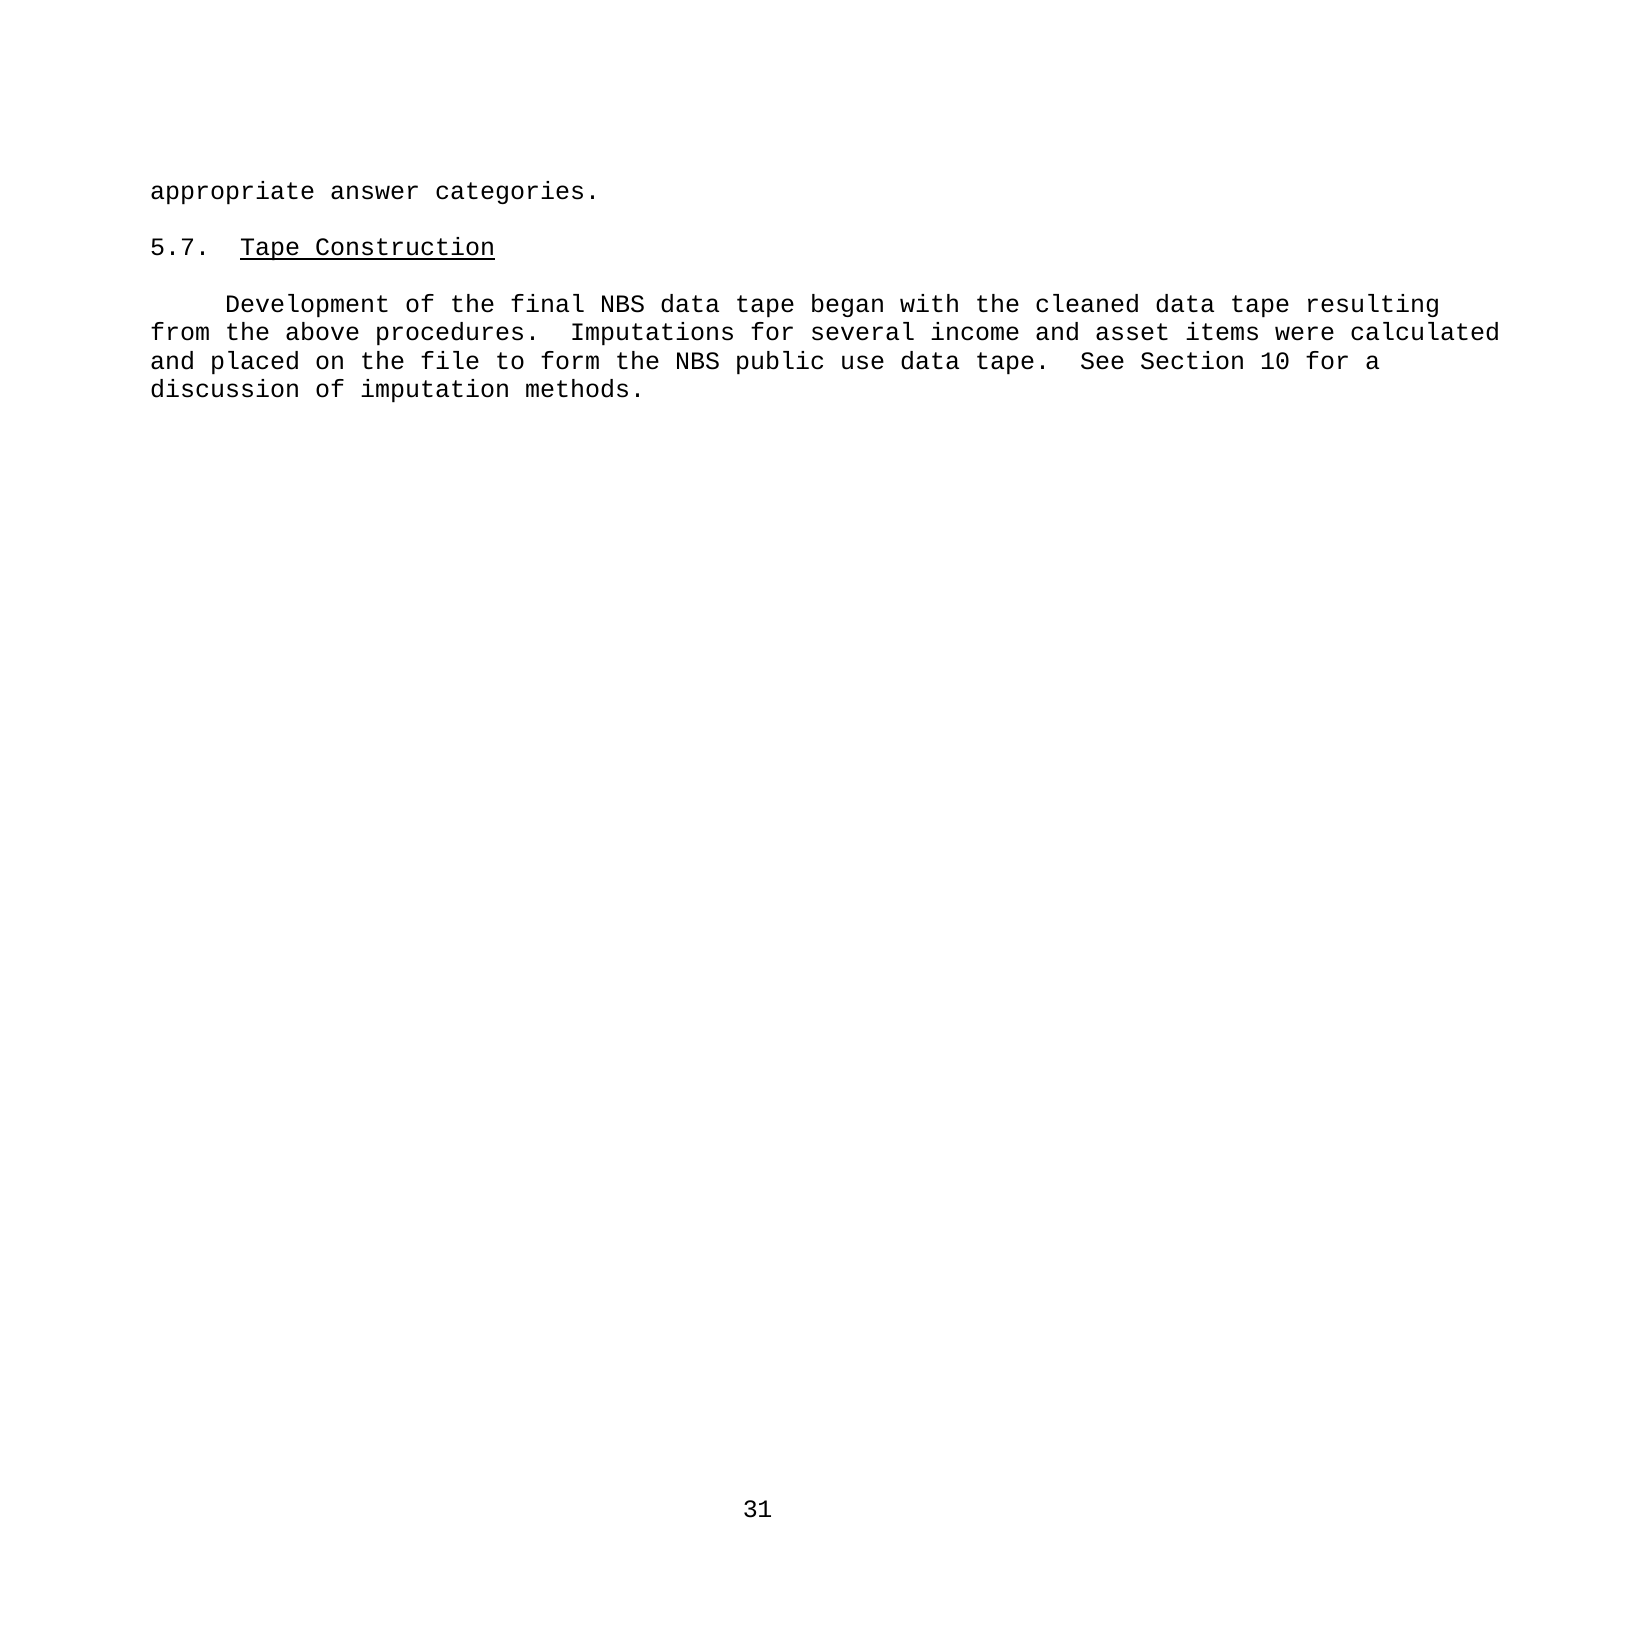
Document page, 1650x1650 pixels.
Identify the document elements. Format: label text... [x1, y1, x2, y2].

text Development of the final NBS data tape began with the cleaned data tape resulting from the above procedures. Imputations for several income and asset items were calculated and placed on the file to form the NBS public use data tape. See Section 10 for a discussion of imputation methods. [150, 292, 1500, 405]
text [150, 178, 1500, 207]
text 5.7. Tape Construction [150, 235, 1500, 263]
